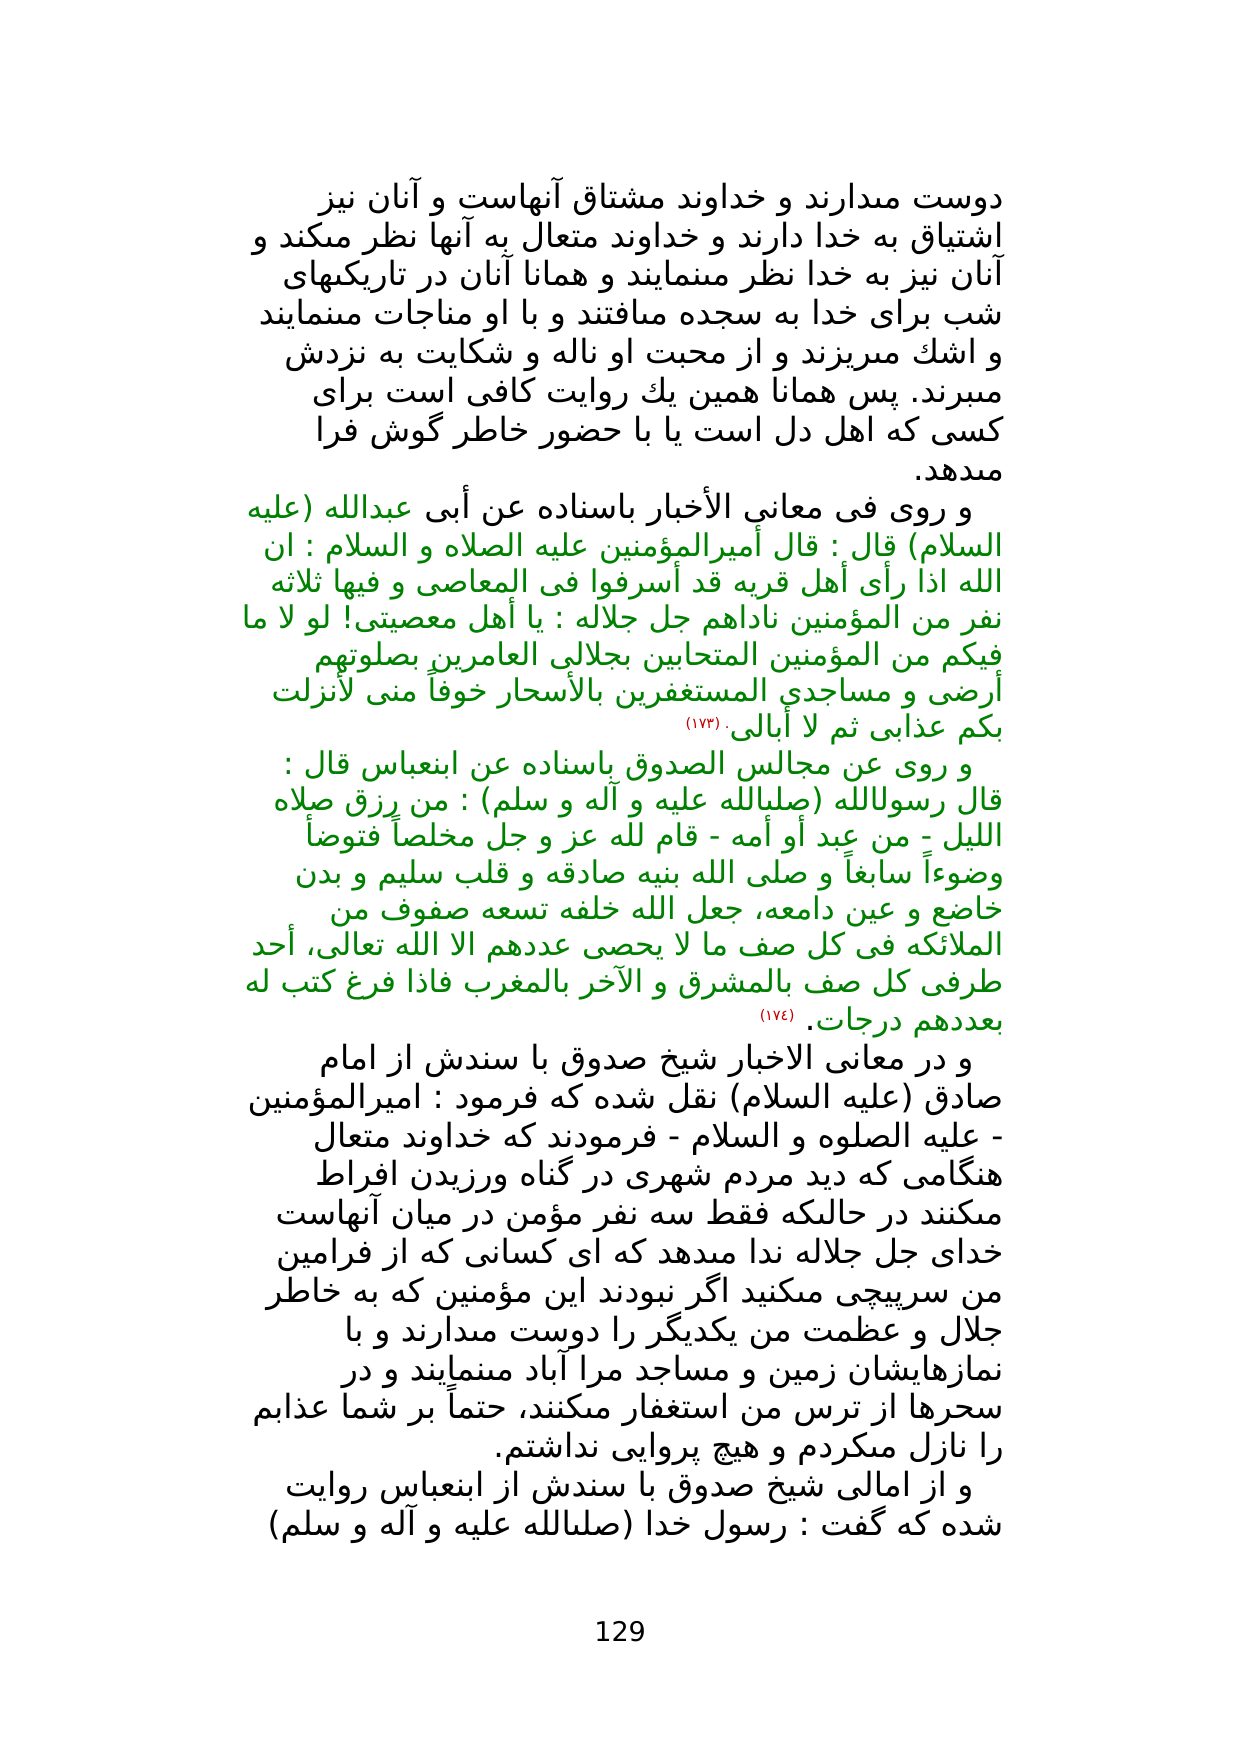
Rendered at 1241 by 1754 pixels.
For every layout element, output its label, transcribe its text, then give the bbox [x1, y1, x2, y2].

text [236, 1466, 1004, 1543]
text و در معانى الاخبار شيخ صدوق با سندش از امام صادق (عليه السلام) نقل شده كه فرمود : اميرالمؤمنين - عليه الصلوه و السلام - فرمودند كه خداوند متعال هنگامى كه ديد مردم شهرى در گناه ورزيدن افراط مى‏كنند در حالى‏كه فقط سه نفر مؤمن در ميان آنهاست خداى جل جلاله ندا مى‏دهد كه اى كسانى كه از فرامين من سرپيچى مى‏كنيد اگر نبودند اين‏ مؤمنين كه به خاطر جلال و عظمت من يكديگر را دوست مى‏دارند و با نمازهايشان زمين و مساجد مرا آباد مى‏نمايند و در سحرها از ترس من استغفار مى‏كنند، حتماً بر شما عذابم را نازل مى‏كردم و هيچ پروايى نداشتم. [236, 1038, 1004, 1466]
text و روى فى معانى الأخبار باسناده عن أبى عبدالله (عليه السلام) قال : قال أميرالمؤمنين عليه الصلاه و السلام : ان الله اذا رأى أهل قريه قد أسرفوا فى المعاصى و فيها ثلاثه نفر من المؤمنين ناداهم جل جلاله : يا أهل معصيتى! لو لا ما فيكم من المؤمنين المتحابين بجلالى العامرين بصلوتهم أرضى و مساجدى المستغفرين بالأسحار خوفاً منى لأنزلت بكم عذابى ثم لا أبالى. (١٧٣) [236, 488, 1004, 745]
text و روى عن مجالس الصدوق باسناده عن ابن‏عباس قال : قال رسول‏الله (صلى‏الله عليه و آله و سلم) : من رزق صلاه الليل - من عبد أو أمه - قام لله عز و جل مخلصاً فتوضأ وضوءاً سابغاً و صلى الله بنيه صادقه و قلب سليم و بدن خاضع و عين دامعه، جعل الله خلفه تسعه صفوف من الملائكه فى كل صف ما لا يحصى عددهم الا الله تعالى، أحد طرفى كل صف بالمشرق و الآخر بالمغرب فاذا فرغ كتب له بعددهم درجات. (١٧٤) [236, 745, 1004, 1038]
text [236, 177, 1004, 488]
